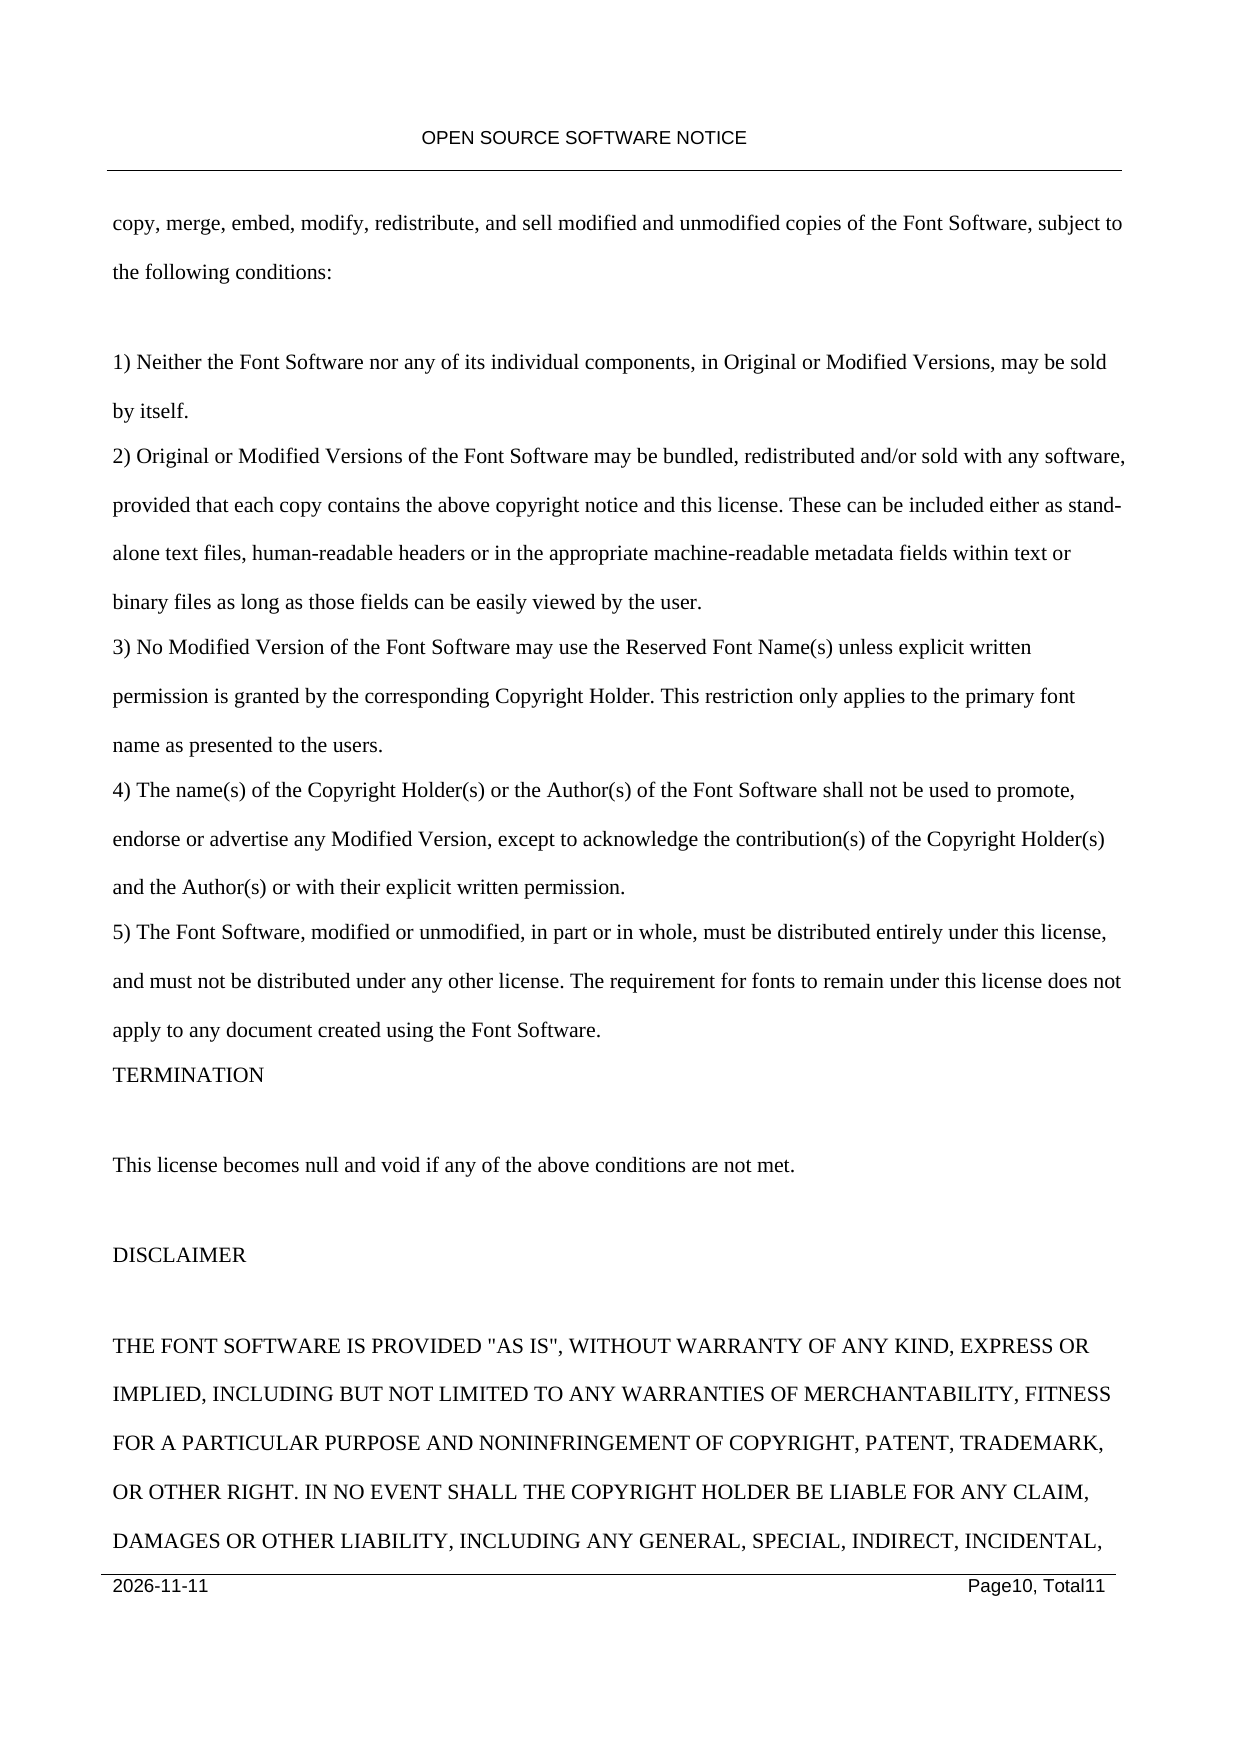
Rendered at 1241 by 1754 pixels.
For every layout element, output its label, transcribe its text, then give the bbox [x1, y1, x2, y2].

text 1) Neither the Font Software nor any of its individual components, in Original or Modified Versions, may be sold by itself. [112, 345, 1128, 427]
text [112, 1329, 1128, 1556]
text 5) The Font Software, modified or unmodified, in part or in whole, must be distributed entirely under this license, and must not be distributed under any other license. The requirement for fonts to remain under this license does not apply to any document created using the Font Software. [112, 916, 1128, 1046]
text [112, 206, 1128, 288]
text DISCLAIMER [112, 1239, 1128, 1271]
text TERMINATION [112, 1058, 1128, 1091]
text 4) The name(s) of the Copyright Holder(s) or the Author(s) of the Font Software shall not be used to promote, endorse or advertise any Modified Version, except to acknowledge the contribution(s) of the Copyright Holder(s) and the Author(s) or with their explicit written permission. [112, 773, 1128, 903]
text 3) No Modified Version of the Font Software may use the Reserved Font Name(s) unless explicit written permission is granted by the corresponding Copyright Holder. This restriction only applies to the primary font name as presented to the users. [112, 631, 1128, 761]
text 2) Original or Modified Versions of the Font Software may be bundled, redistributed and/or sold with any software, provided that each copy contains the above copyright notice and this license. These can be included either as stand-alone text files, human-readable headers or in the appropriate machine-readable metadata fields within text or binary files as long as those fields can be easily viewed by the user. [112, 439, 1128, 618]
text This license becomes null and void if any of the above conditions are not met. [112, 1148, 1128, 1181]
